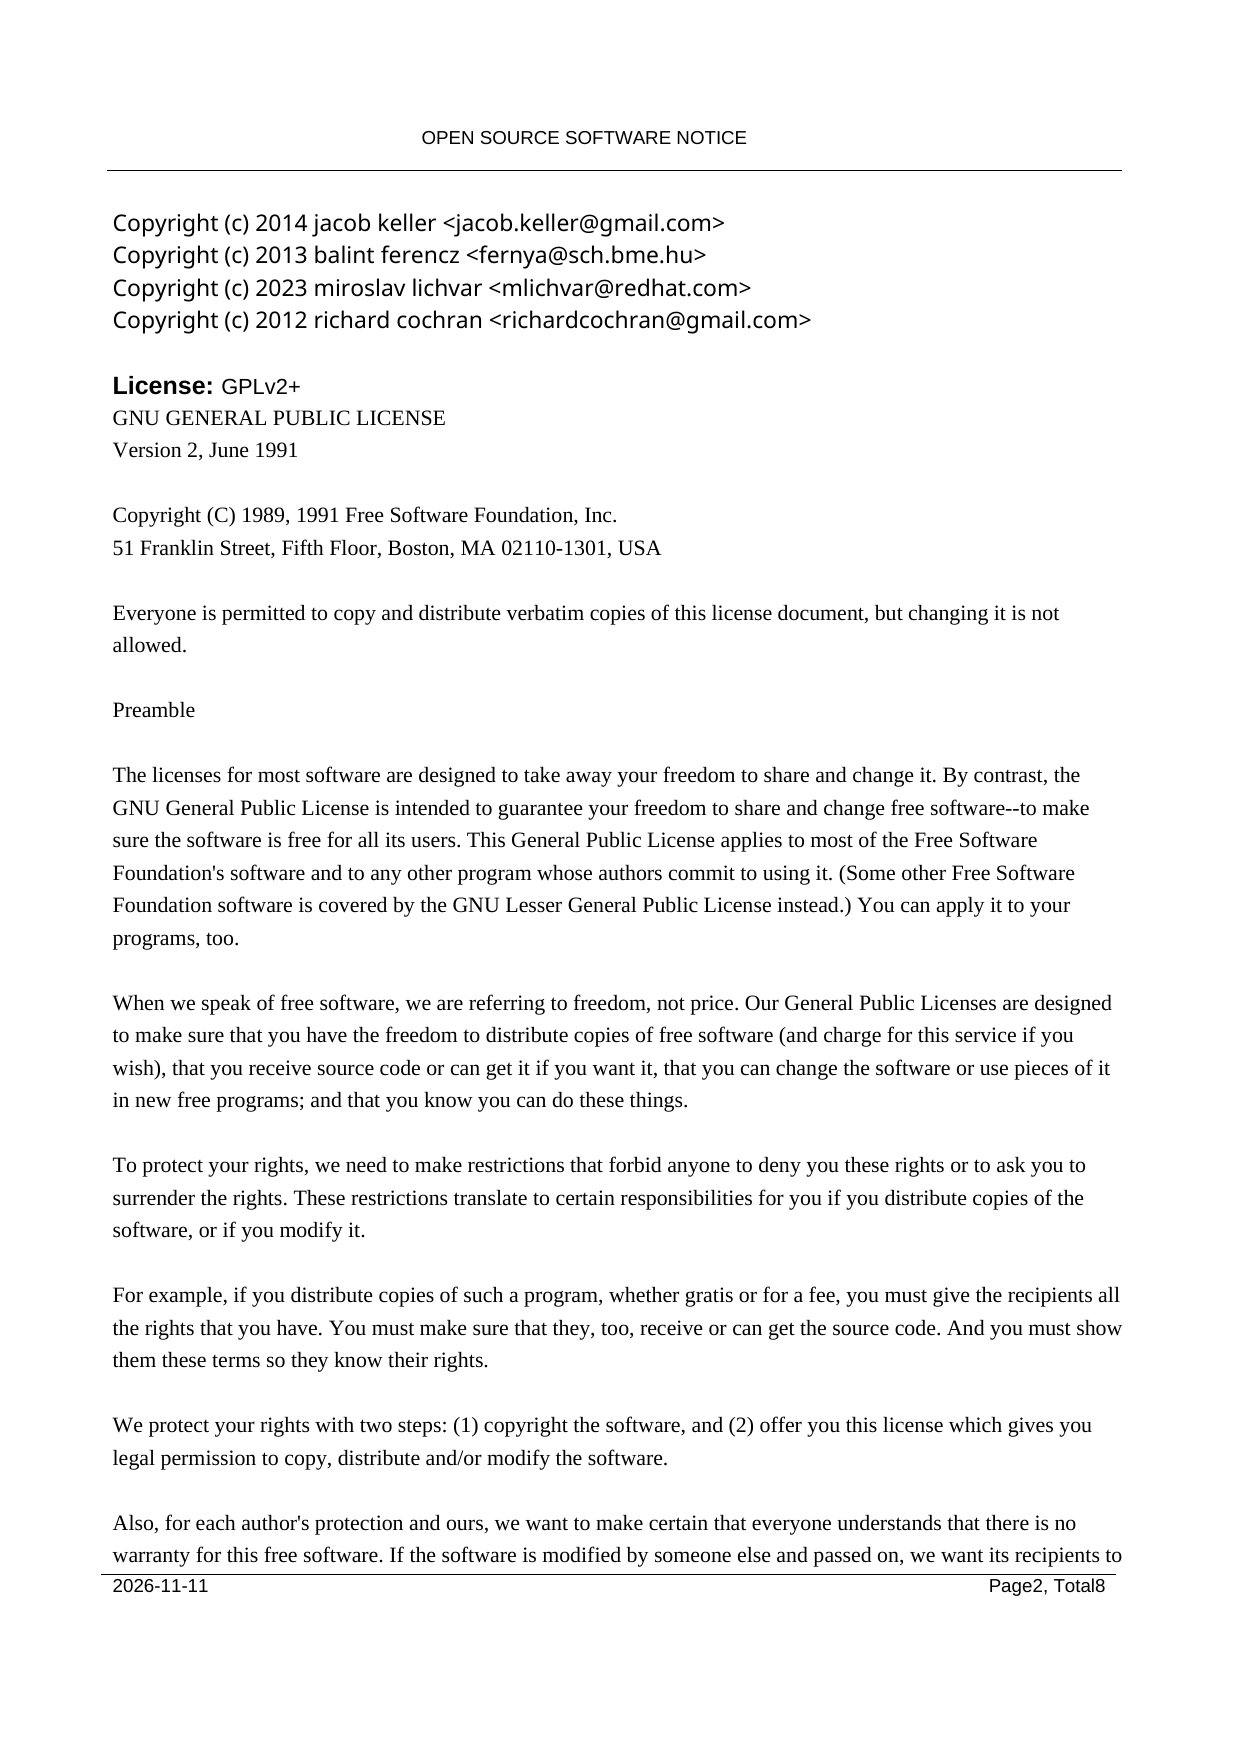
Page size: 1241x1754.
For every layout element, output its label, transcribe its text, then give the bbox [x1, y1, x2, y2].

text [112, 401, 1128, 1571]
text License: GPLv2+ [112, 369, 1128, 401]
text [112, 206, 1128, 369]
